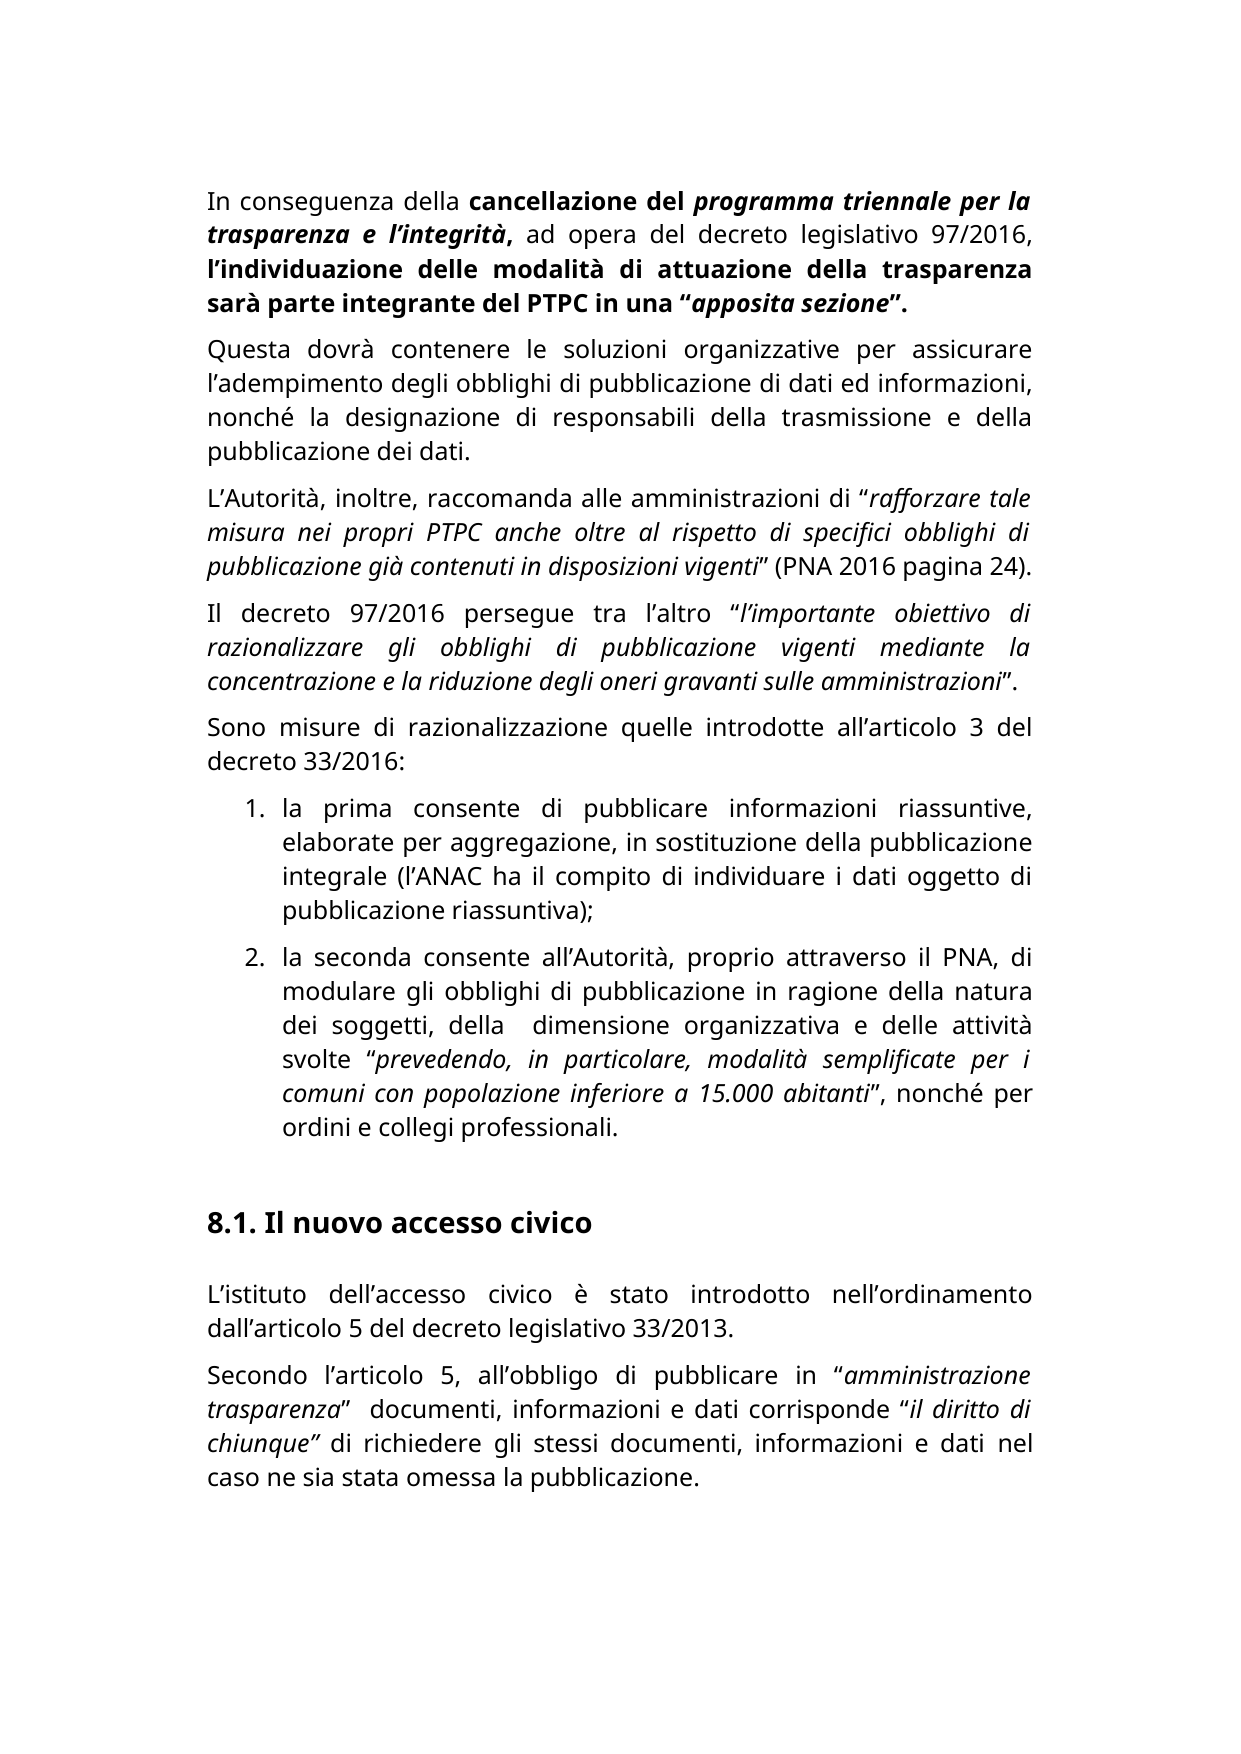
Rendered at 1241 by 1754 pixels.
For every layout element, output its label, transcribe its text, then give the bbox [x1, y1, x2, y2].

text Il decreto 97/2016 persegue tra l’altro “l’importante obiettivo di razionalizzare gli obblighi di pubblicazione vigenti mediante la concentrazione e la riduzione degli oneri gravanti sulle amministrazioni”. [207, 595, 1033, 697]
text 8.1. Il nuovo accesso civico [207, 1210, 1033, 1239]
text Secondo l’articolo 5, all’obbligo di pubblicare in “amministrazione trasparenza” documenti, informazioni e dati corrisponde “il diritto di chiunque” di richiedere gli stessi documenti, informazioni e dati nel caso ne sia stata omessa la pubblicazione. [207, 1358, 1033, 1494]
text Sono misure di razionalizzazione quelle introdotte all’articolo 3 del decreto 33/2016: [207, 710, 1033, 778]
text Questa dovrà contenere le soluzioni organizzative per assicurare l’adempimento degli obblighi di pubblicazione di dati ed informazioni, nonché la designazione di responsabili della trasmissione e della pubblicazione dei dati. [207, 332, 1033, 468]
text L’Autorità, inoltre, raccomanda alle amministrazioni di “rafforzare tale misura nei propri PTPC anche oltre al rispetto di specifici obblighi di pubblicazione già contenuti in disposizioni vigenti” (PNA 2016 pagina 24). [207, 481, 1033, 583]
list la prima consente di pubblicare informazioni riassuntive, elaborate per aggregazione, in sostituzione della pubblicazione integrale (l’ANAC ha il compito di individuare i dati oggetto di pubblicazione riassuntiva); [244, 791, 1033, 927]
list la seconda consente all’Autorità, proprio attraverso il PNA, di modulare gli obblighi di pubblicazione in ragione della natura dei soggetti, della dimensione organizzativa e delle attività svolte “prevedendo, in particolare, modalità semplificate per i comuni con popolazione inferiore a 15.000 abitanti”, nonché per ordini e collegi professionali. [244, 939, 1033, 1144]
text L’istituto dell’accesso civico è stato introdotto nell’ordinamento dall’articolo 5 del decreto legislativo 33/2013. [207, 1277, 1033, 1345]
text In conseguenza della cancellazione del programma triennale per la trasparenza e l’integrità, ad opera del decreto legislativo 97/2016, l’individuazione delle modalità di attuazione della trasparenza sarà parte integrante del PTPC in una “apposita sezione”. [207, 183, 1033, 319]
